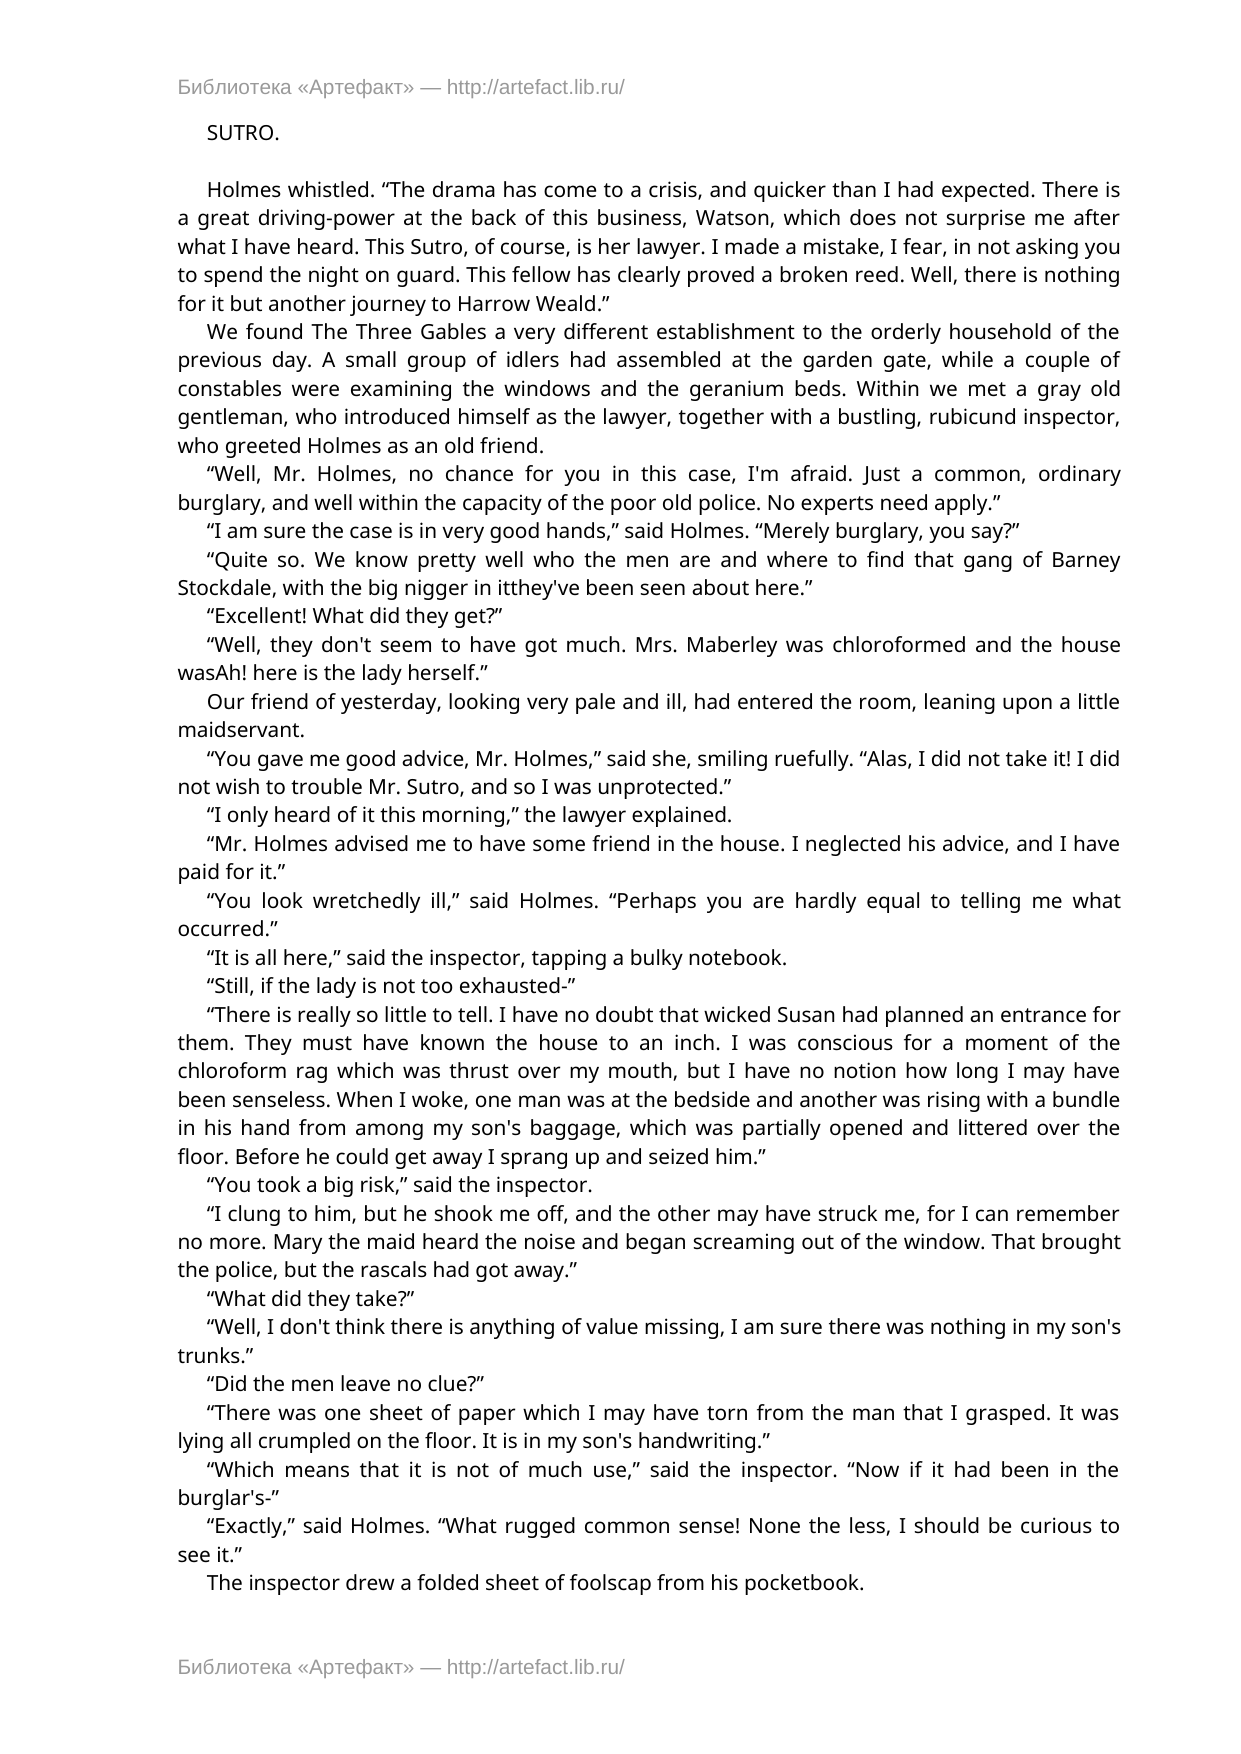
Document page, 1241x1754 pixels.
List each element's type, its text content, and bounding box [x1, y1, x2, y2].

text “Did the men leave no clue?” [177, 1369, 1122, 1398]
text “Well, I don't think there is anything of value missing, I am sure there was nothing in my son's trunks.” [177, 1312, 1122, 1369]
text “Mr. Holmes advised me to have some friend in the house. I neglected his advice, and I have paid for it.” [177, 829, 1122, 886]
text “Excellent! What did they get?” [177, 602, 1122, 630]
text “Well, Mr. Holmes, no chance for you in this case, I'm afraid. Just a common, ordinary burglary, and well within the capacity of the poor old police. No experts need apply.” [177, 459, 1122, 516]
text “You gave me good advice, Mr. Holmes,” said she, smiling ruefully. “Alas, I did not take it! I did not wish to trouble Mr. Sutro, and so I was unprotected.” [177, 744, 1122, 801]
text “It is all here,” said the inspector, tapping a bulky notebook. [177, 943, 1122, 971]
text We found The Three Gables a very different establishment to the orderly household of the previous day. A small group of idlers had assembled at the garden gate, while a couple of constables were examining the windows and the geranium beds. Within we met a gray old gentleman, who introduced himself as the lawyer, together with a bustling, rubicund inspector, who greeted Holmes as an old friend. [177, 317, 1122, 459]
text “What did they take?” [177, 1284, 1122, 1312]
text “Quite so. We know pretty well who the men are and where to find that gang of Barney Stockdale, with the big nigger in itthey've been seen about here.” [177, 545, 1122, 602]
text Our friend of yesterday, looking very pale and ill, had entered the room, leaning upon a little maidservant. [177, 687, 1122, 744]
text “I clung to him, but he shook me off, and the other may have struck me, for I can remember no more. Mary the maid heard the noise and began screaming out of the window. That brought the police, but the rascals had got away.” [177, 1199, 1122, 1284]
text “You took a big risk,” said the inspector. [177, 1170, 1122, 1199]
text “There was one sheet of paper which I may have torn from the man that I grasped. It was lying all crumpled on the floor. It is in my son's handwriting.” [177, 1398, 1122, 1455]
text “Which means that it is not of much use,” said the inspector. “Now if it had been in the burglar's-” [177, 1455, 1122, 1512]
text The inspector drew a folded sheet of foolscap from his pocketbook. [177, 1568, 1122, 1597]
text Holmes whistled. “The drama has come to a crisis, and quicker than I had expected. There is a great driving-power at the back of this business, Watson, which does not surprise me after what I have heard. This Sutro, of course, is her lawyer. I made a mistake, I fear, in not asking you to spend the night on guard. This fellow has clearly proved a broken reed. Well, there is nothing for it but another journey to Harrow Weald.” [177, 175, 1122, 317]
text “Well, they don't seem to have got much. Mrs. Maberley was chloroformed and the house wasAh! here is the lady herself.” [177, 630, 1122, 687]
text “There is really so little to tell. I have no doubt that wicked Susan had planned an entrance for them. They must have known the house to an inch. I was conscious for a moment of the chloroform rag which was thrust over my mouth, but I have no notion how long I may have been senseless. When I woke, one man was at the bedside and another was rising with a bundle in his hand from among my son's baggage, which was partially opened and littered over the floor. Before he could get away I sprang up and seized him.” [177, 1000, 1122, 1170]
text “Exactly,” said Holmes. “What rugged common sense! None the less, I should be curious to see it.” [177, 1512, 1122, 1568]
text SUTRO. [177, 118, 1122, 147]
text “Still, if the lady is not too exhausted-” [177, 971, 1122, 1000]
text “I only heard of it this morning,” the lawyer explained. [177, 801, 1122, 829]
text “You look wretchedly ill,” said Holmes. “Perhaps you are hardly equal to telling me what occurred.” [177, 886, 1122, 943]
text “I am sure the case is in very good hands,” said Holmes. “Merely burglary, you say?” [177, 516, 1122, 545]
